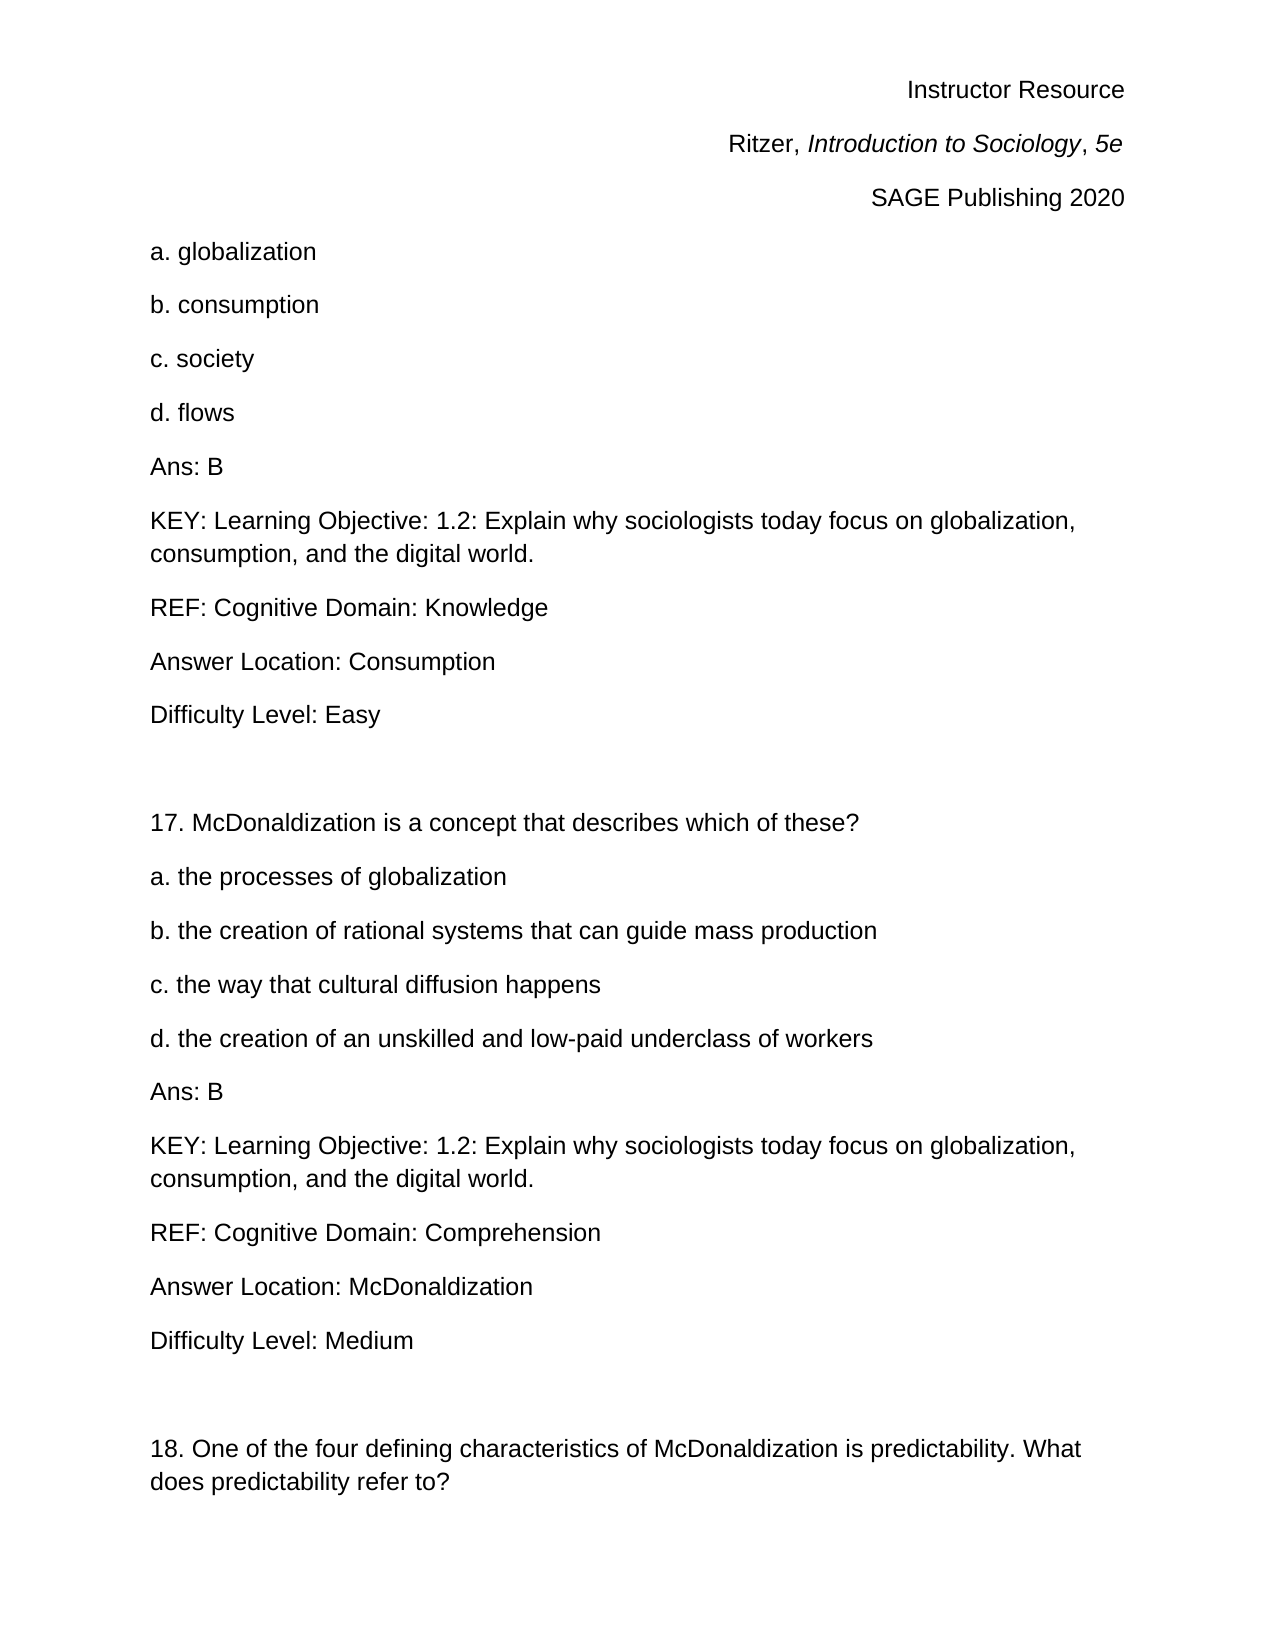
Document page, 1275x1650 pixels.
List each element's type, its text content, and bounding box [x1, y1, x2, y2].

text Ans: B [150, 1077, 1125, 1106]
text Answer Location: Consumption [150, 647, 1125, 675]
text 18. One of the four defining characteristics of McDonaldization is predictability. What does predictability refer to? [150, 1433, 1125, 1495]
text d. flows [150, 398, 1125, 427]
text Difficulty Level: Easy [150, 700, 1125, 729]
text Answer Location: McDonaldization [150, 1272, 1125, 1301]
text c. society [150, 344, 1125, 373]
text 17. McDonaldization is a concept that describes which of these? [150, 808, 1125, 837]
text KEY: Learning Objective: 1.2: Explain why sociologists today focus on globalization, consumption, and the digital world. [150, 1131, 1125, 1193]
text c. the way that cultural diffusion happens [150, 970, 1125, 998]
text REF: Cognitive Domain: Knowledge [150, 593, 1125, 621]
text b. the creation of rational systems that can guide mass production [150, 916, 1125, 944]
text Difficulty Level: Medium [150, 1326, 1125, 1354]
text d. the creation of an unskilled and low-paid underclass of workers [150, 1023, 1125, 1052]
text KEY: Learning Objective: 1.2: Explain why sociologists today focus on globalization, consumption, and the digital world. [150, 506, 1125, 568]
text REF: Cognitive Domain: Comprehension [150, 1218, 1125, 1247]
text a. the processes of globalization [150, 862, 1125, 891]
text a. globalization [150, 237, 1125, 265]
text Ans: B [150, 452, 1125, 481]
text b. consumption [150, 290, 1125, 319]
